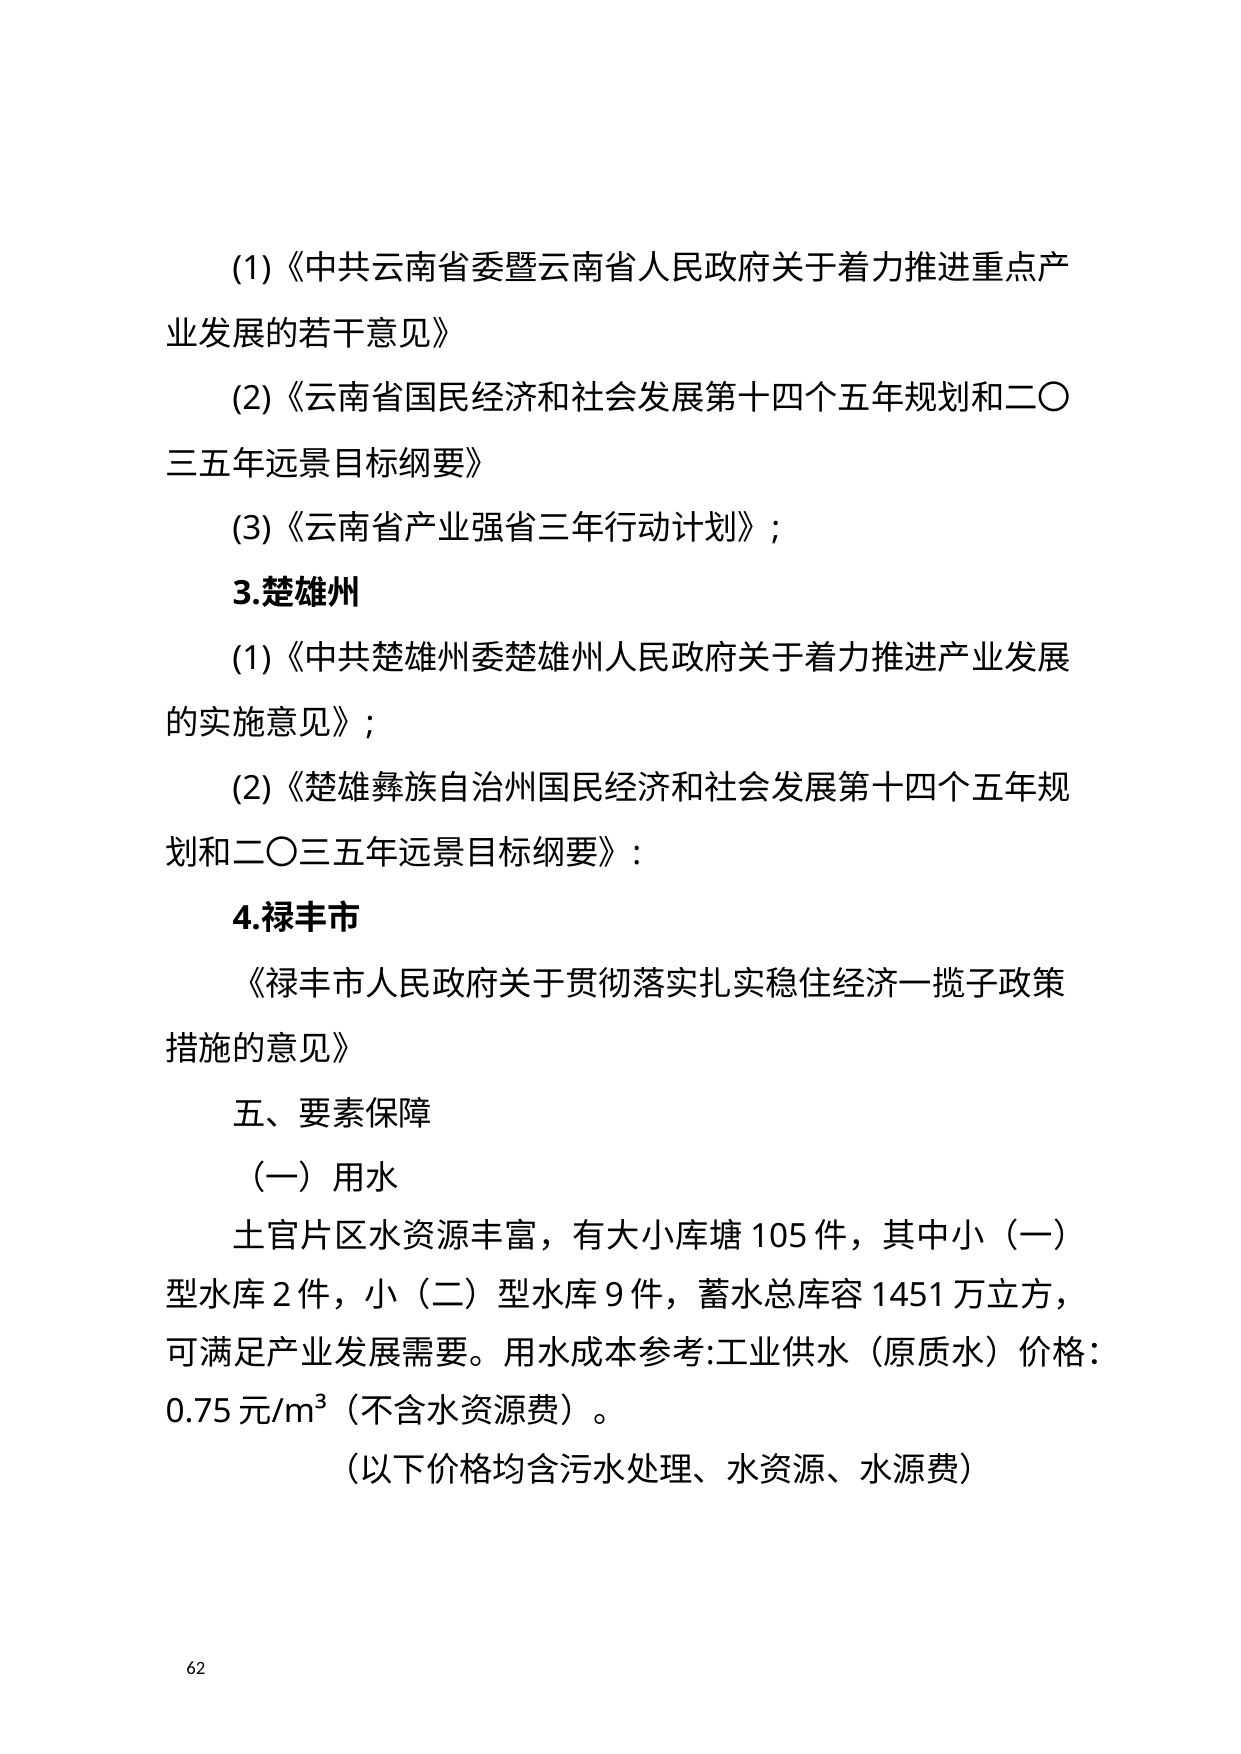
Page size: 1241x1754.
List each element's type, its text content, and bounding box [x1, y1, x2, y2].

text (3)《云南省产业强省三年行动计划》; [165, 493, 1087, 558]
text 4.禄丰市 [165, 883, 1087, 948]
text 五、要素保障 [165, 1078, 1087, 1143]
subtitle （一）用水 [165, 1143, 1087, 1201]
text 土官片区水资源丰富，有大小库塘105件，其中小（一）型水库2件，小（二）型水库9件，蓄水总库容1451万立方，可满足产业发展需要。用水成本参考:工业供水（原质水）价格：0.75元/m³（不含水资源费）。 [165, 1201, 1087, 1434]
text 《禄丰市人民政府关于贯彻落实扎实稳住经济一揽子政策措施的意见》 [165, 948, 1087, 1078]
text 3.楚雄州 [165, 558, 1087, 623]
text （以下价格均含污水处理、水资源、水源费） [165, 1434, 1087, 1499]
text (1)《中共云南省委暨云南省人民政府关于着力推进重点产业发展的若干意见》 [165, 233, 1087, 363]
text (2)《楚雄彝族自治州国民经济和社会发展第十四个五年规划和二〇三五年远景目标纲要》: [165, 753, 1087, 883]
text (1)《中共楚雄州委楚雄州人民政府关于着力推进产业发展的实施意见》; [165, 623, 1087, 753]
text (2)《云南省国民经济和社会发展第十四个五年规划和二〇三五年远景目标纲要》 [165, 363, 1087, 493]
